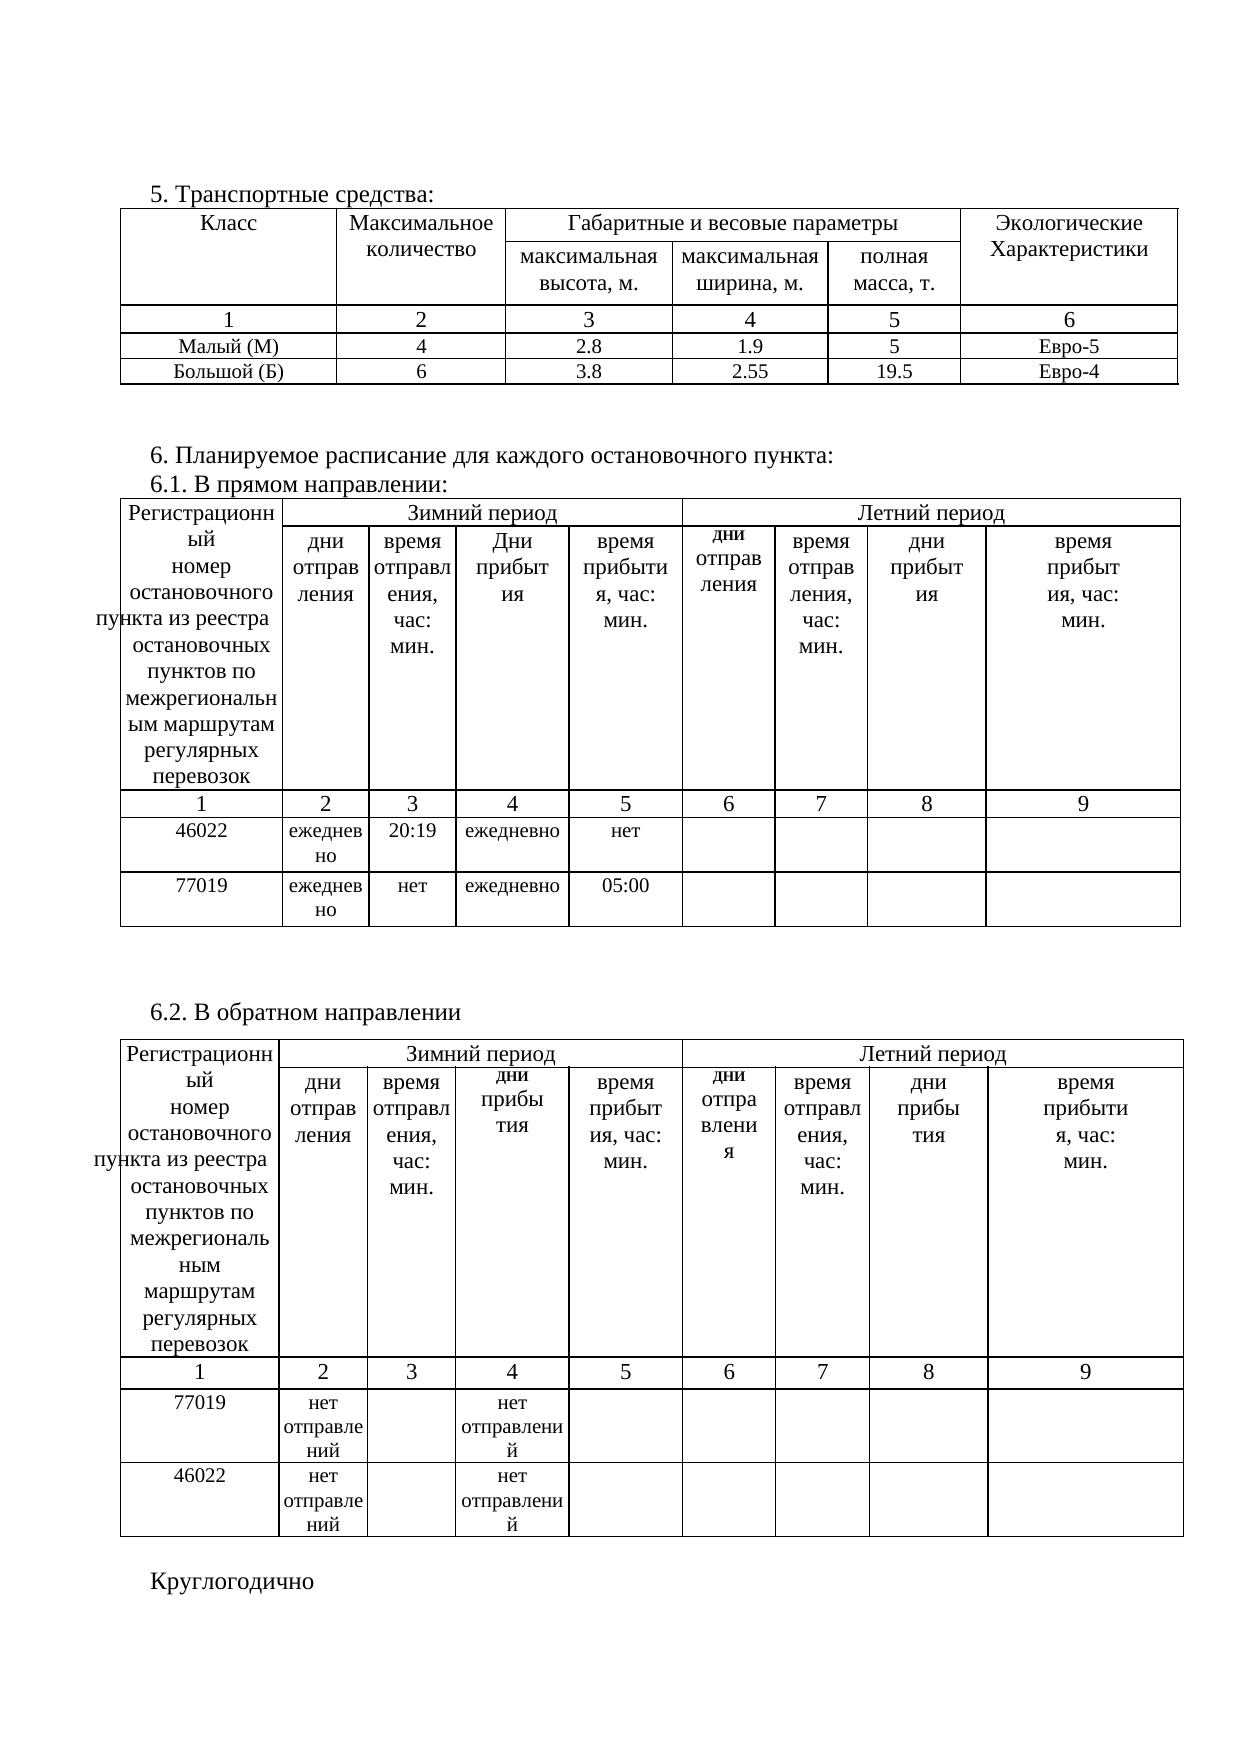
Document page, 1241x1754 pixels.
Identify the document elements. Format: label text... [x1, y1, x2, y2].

table_cell 2.8 [506, 334, 672, 358]
table_cell [868, 818, 985, 871]
table_header Класс [121, 209, 336, 304]
table_cell дни отправ ления [283, 527, 368, 789]
table_cell ДНИ отправ ления [683, 527, 774, 789]
table_cell Евро-4 [961, 359, 1177, 383]
table_cell [776, 1463, 869, 1536]
text 6.2. В обратном направлении [150, 997, 1090, 1026]
table_cell [683, 873, 774, 926]
table_header Регистрационный номер остановочного пункта из реестра остановочных пунктов по межрегиональным маршрутам регулярных перевозок [121, 1040, 278, 1356]
table_cell 5 [570, 791, 682, 817]
text Круглогодично [150, 1566, 1090, 1595]
table_cell 2 [280, 1358, 367, 1388]
table_cell [368, 1463, 455, 1536]
table_cell 6 [337, 359, 505, 383]
table_cell 5 [829, 306, 960, 332]
table_cell ежедневно [457, 873, 568, 926]
table_header Зимний период [280, 1040, 682, 1066]
table_cell время отправ ления, час: мин. [776, 527, 867, 789]
table_cell время отправл ения, час: мин. [368, 1068, 455, 1356]
table_cell [570, 1463, 682, 1536]
table_cell 1.9 [673, 334, 827, 358]
table_cell 77019 [121, 873, 282, 926]
table_cell [683, 818, 774, 871]
table_cell 1 [121, 1358, 278, 1388]
table_cell 2.55 [673, 359, 827, 383]
table_cell 6 [683, 1358, 775, 1388]
table_cell [776, 873, 867, 926]
table_cell 5 [829, 334, 960, 358]
table_cell ДНИ отпра влени я [683, 1068, 775, 1356]
table_cell 05:00 [570, 873, 682, 926]
table_cell [368, 1390, 455, 1462]
table_cell 77019 [121, 1390, 278, 1462]
table_cell ежедневно [457, 818, 568, 871]
table_header Габаритные и весовые параметры [506, 209, 960, 241]
table_cell 4 [457, 791, 568, 817]
table_cell [987, 818, 1180, 871]
table_cell 46022 [121, 818, 282, 871]
table_header Летний период [683, 1040, 1183, 1066]
table_header Экологические Характеристики [961, 209, 1177, 304]
table_cell максимальная высота, м. [506, 242, 672, 304]
table_cell [870, 1463, 987, 1536]
table_header Зимний период [283, 499, 682, 525]
table_cell Дни прибыт ия [457, 527, 568, 789]
table_cell нет [370, 873, 455, 926]
table_cell [776, 818, 867, 871]
table_cell [987, 873, 1180, 926]
table_cell [776, 1390, 869, 1462]
table_cell 20:19 [370, 818, 455, 871]
table_cell [868, 873, 985, 926]
table_cell ДНИ прибы тия [456, 1068, 568, 1356]
table_cell 3 [370, 791, 455, 817]
table_cell [989, 1390, 1183, 1462]
table_cell время прибыти я, час: мин. [570, 527, 682, 789]
table_cell нет отправлений [456, 1390, 568, 1462]
table_cell 8 [868, 791, 985, 817]
table_cell время прибыти я, час: мин. [989, 1068, 1183, 1356]
table_cell 4 [337, 334, 505, 358]
table_cell 4 [673, 306, 827, 332]
table_cell Большой (Б) [121, 359, 336, 383]
table_cell ежедневно [283, 873, 368, 926]
table_cell 5 [570, 1358, 682, 1388]
table_cell [870, 1390, 987, 1462]
table_cell 3 [506, 306, 672, 332]
table_cell 46022 [121, 1463, 278, 1536]
table_cell 7 [776, 1358, 869, 1388]
table_cell полная масса, т. [829, 242, 960, 304]
table_cell 19.5 [829, 359, 960, 383]
table_cell 9 [989, 1358, 1183, 1388]
text 5. Транспортные средства: [150, 179, 1090, 207]
table_cell время прибыт ия, час: мин. [987, 527, 1180, 789]
table_cell дни отправ ления [280, 1068, 367, 1356]
table_cell [683, 1390, 775, 1462]
table_header Максимальное количество [337, 209, 505, 304]
text 6.1. В прямом направлении: [150, 469, 1090, 497]
table_cell время отправл ения, час: мин. [370, 527, 455, 789]
table_cell дни прибы тия [870, 1068, 987, 1356]
table_cell время отправл ения, час: мин. [776, 1068, 869, 1356]
table_cell Малый (М) [121, 334, 336, 358]
table_cell 7 [776, 791, 867, 817]
table_cell нет отправлений [280, 1390, 367, 1462]
table_cell ежедневно [283, 818, 368, 871]
table_cell 9 [987, 791, 1180, 817]
table_cell нет отправлений [456, 1463, 568, 1536]
table_header Летний период [683, 499, 1180, 525]
table_cell Евро-5 [961, 334, 1177, 358]
table_cell время прибыт ия, час: мин. [570, 1068, 682, 1356]
table_cell 1 [121, 791, 282, 817]
table_cell дни прибыт ия [868, 527, 985, 789]
table_cell 1 [121, 306, 336, 332]
table_cell 6 [961, 306, 1177, 332]
table_cell 2 [337, 306, 505, 332]
table_cell максимальная ширина, м. [673, 242, 827, 304]
table_cell 6 [683, 791, 774, 817]
table_cell нет отправлений [280, 1463, 367, 1536]
table_cell 3.8 [506, 359, 672, 383]
table_cell нет [570, 818, 682, 871]
table_cell [570, 1390, 682, 1462]
table_header Регистрационный номер остановочного пункта из реестра остановочных пунктов по межрегиональным маршрутам регулярных перевозок [121, 499, 282, 789]
table_cell 2 [283, 791, 368, 817]
table_cell 4 [456, 1358, 568, 1388]
text 6. Планируемое расписание для каждого остановочного пункта: [150, 440, 1090, 469]
table_cell [683, 1463, 775, 1536]
table_cell 3 [368, 1358, 455, 1388]
table_cell [989, 1463, 1183, 1536]
table_cell 8 [870, 1358, 987, 1388]
